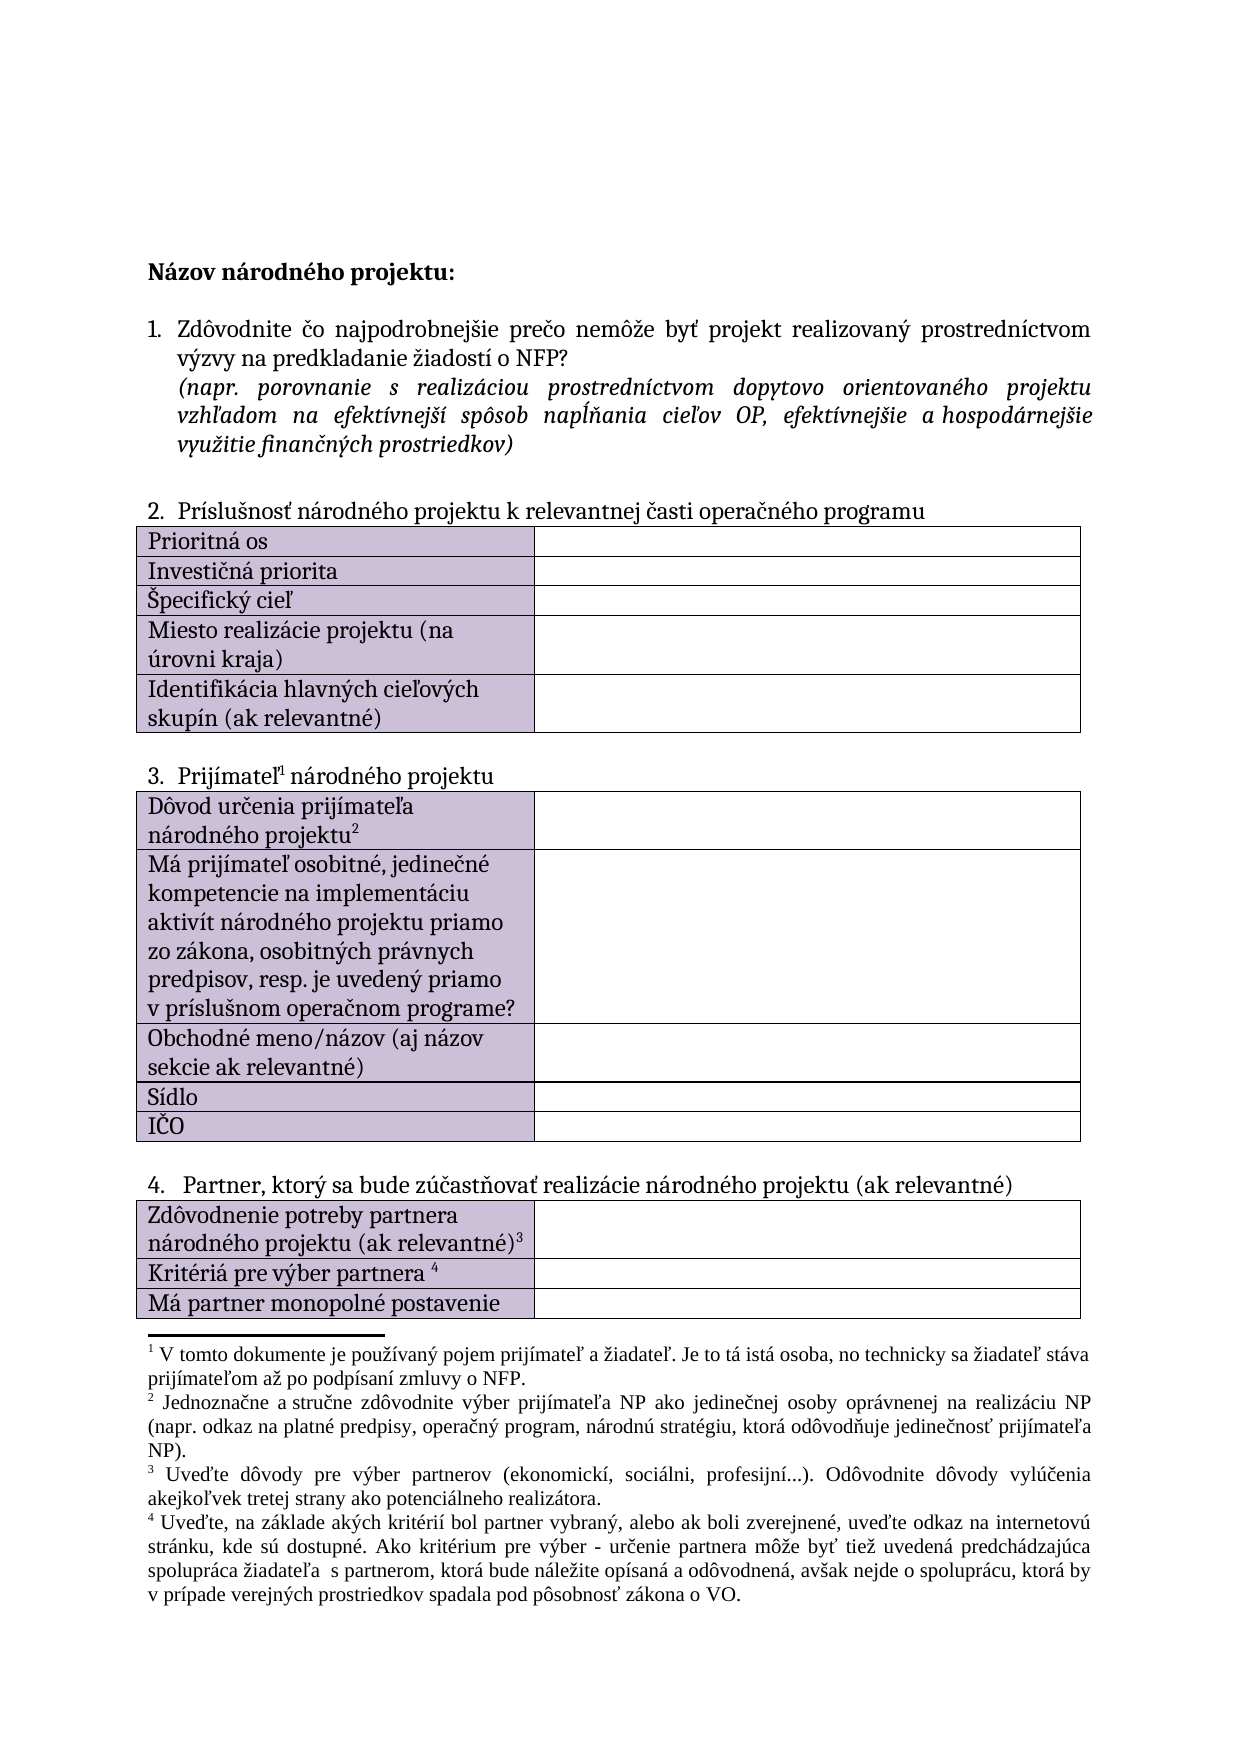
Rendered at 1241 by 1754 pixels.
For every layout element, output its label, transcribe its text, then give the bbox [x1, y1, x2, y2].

list Prijímateľ národného projektu [148, 762, 1092, 791]
table_cell Kritériá pre výber partnera [137, 1259, 534, 1288]
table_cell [137, 1289, 534, 1318]
table_header [535, 792, 1080, 849]
table_header Prioritná os [137, 527, 534, 556]
table_cell Identifikácia hlavných cieľových skupín (ak relevantné) [137, 675, 534, 732]
table_cell [535, 675, 1080, 732]
table_header Zdôvodnenie potreby partnera národného projektu (ak relevantné) [137, 1201, 534, 1258]
table_cell [535, 1024, 1080, 1081]
table_cell Miesto realizácie projektu (na úrovni kraja) [137, 616, 534, 674]
text (napr. porovnanie s realizáciou prostredníctvom dopytovo orientovaného projektu vzhľadom na efektívnejší spôsob napĺňania cieľov OP, efektívnejšie a hospodárnejšie využitie finančných prostriedkov) [177, 372, 1092, 459]
table_cell [535, 1112, 1080, 1141]
list Príslušnosť národného projektu k relevantnej časti operačného programu [148, 497, 1092, 526]
text Názov národného projektu: [148, 257, 1092, 286]
table_cell Sídlo [137, 1083, 534, 1111]
table_cell Má prijímateľ osobitné, jedinečné kompetencie na implementáciu aktivít národného projektu priamo zo zákona, osobitných právnych predpisov, resp. je uvedený priamo v príslušnom operačnom programe? [137, 850, 534, 1023]
table_cell [535, 1259, 1080, 1288]
table_cell Špecifický cieľ [137, 586, 534, 615]
table_cell Investičná priorita [137, 557, 534, 585]
table_cell [535, 1083, 1080, 1111]
table_header [535, 1201, 1080, 1258]
table_cell [535, 616, 1080, 674]
list Zdôvodnite čo najpodrobnejšie prečo nemôže byť projekt realizovaný prostredníctvom výzvy na predkladanie žiadostí o NFP? [148, 315, 1092, 372]
table_header [535, 527, 1080, 556]
table_cell IČO [137, 1112, 534, 1141]
table_cell Obchodné meno/názov (aj názov sekcie ak relevantné) [137, 1024, 534, 1081]
table_cell [535, 1289, 1080, 1318]
table_cell [535, 850, 1080, 1023]
table_header Dôvod určenia prijímateľa národného projektu [137, 792, 534, 849]
table_cell [535, 557, 1080, 585]
table_cell [535, 586, 1080, 615]
list Partner, ktorý sa bude zúčastňovať realizácie národného projektu (ak relevantné) [148, 1171, 1092, 1199]
